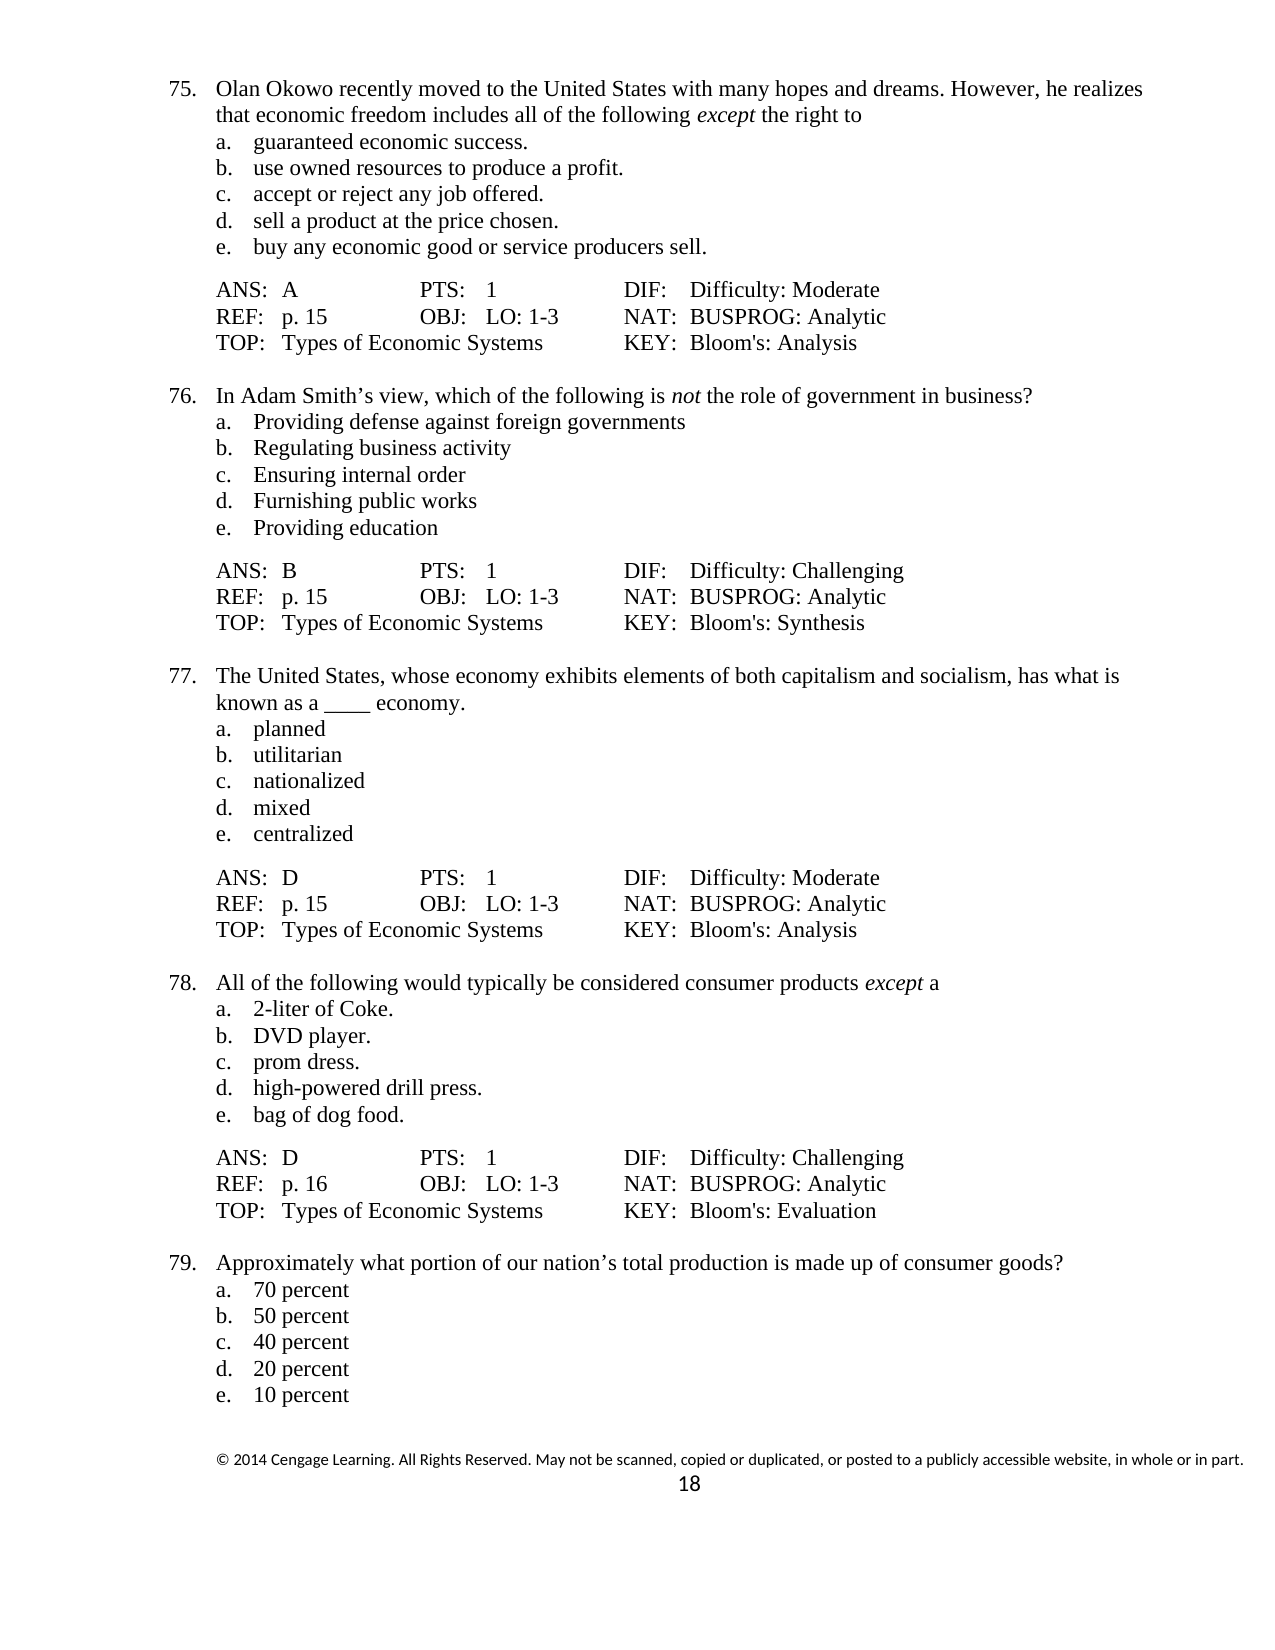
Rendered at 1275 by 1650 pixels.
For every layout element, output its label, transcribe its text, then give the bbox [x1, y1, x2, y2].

text TOP: Types of Economic Systems KEY: Bloom's: Synthesis [216, 609, 1162, 636]
table_header a. [211, 995, 248, 1022]
table_cell c. [211, 1048, 248, 1074]
table_header guaranteed economic success. [249, 128, 1092, 154]
text 77. The United States, whose economy exhibits elements of both capitalism and socialism, has what is known as a ____ economy. [150, 662, 1162, 715]
table_cell d. [211, 1355, 248, 1381]
table_cell use owned resources to produce a profit. [249, 154, 1092, 180]
text ANS: D PTS: 1 DIF: Difficulty: Moderate [216, 863, 1162, 890]
table_cell Ensuring internal order [249, 461, 1092, 487]
table_cell d. [211, 1074, 248, 1101]
table_cell prom dress. [249, 1048, 1092, 1074]
text REF: p. 15 OBJ: LO: 1-3 NAT: BUSPROG: Analytic [216, 583, 1162, 609]
table_cell mixed [249, 794, 1092, 820]
text ANS: B PTS: 1 DIF: Difficulty: Challenging [216, 557, 1162, 583]
text ANS: A PTS: 1 DIF: Difficulty: Moderate [216, 276, 1162, 303]
text 78. All of the following would typically be considered consumer products except a [150, 969, 1162, 995]
table_cell b. [211, 435, 248, 461]
table_cell high-powered drill press. [249, 1074, 1092, 1101]
table_cell centralized [249, 820, 1092, 847]
text TOP: Types of Economic Systems KEY: Bloom's: Analysis [216, 916, 1162, 943]
table_cell Furnishing public works [249, 487, 1092, 513]
table_cell b. [211, 154, 248, 180]
text ANS: D PTS: 1 DIF: Difficulty: Challenging [216, 1144, 1162, 1170]
table_cell DVD player. [249, 1022, 1092, 1048]
table_cell c. [211, 768, 248, 794]
text REF: p. 15 OBJ: LO: 1-3 NAT: BUSPROG: Analytic [216, 890, 1162, 916]
table_cell utilitarian [249, 741, 1092, 768]
text 76. In Adam Smith’s view, which of the following is not the role of government in business? [150, 382, 1162, 408]
table_cell d. [211, 487, 248, 513]
table_cell 10 percent [249, 1381, 1092, 1407]
table_cell e. [211, 820, 248, 847]
table_cell nationalized [249, 768, 1092, 794]
table_cell e. [211, 1381, 248, 1407]
table_cell e. [211, 514, 248, 540]
table_cell d. [211, 794, 248, 820]
table_cell b. [211, 741, 248, 768]
text 79. Approximately what portion of our nation’s total production is made up of consumer goods? [150, 1249, 1162, 1276]
table_cell c. [211, 461, 248, 487]
table_cell d. [211, 207, 248, 233]
table_cell e. [211, 1101, 248, 1127]
table_cell bag of dog food. [249, 1101, 1092, 1127]
table_cell Providing education [249, 514, 1092, 540]
table_header a. [211, 408, 248, 434]
table_header a. [211, 128, 248, 154]
table_header Providing defense against foreign governments [249, 408, 1092, 434]
table_cell e. [211, 233, 248, 259]
table_header a. [211, 1276, 248, 1302]
table_cell b. [211, 1022, 248, 1048]
table_header a. [211, 715, 248, 741]
text TOP: Types of Economic Systems KEY: Bloom's: Evaluation [216, 1197, 1162, 1223]
table_header 70 percent [249, 1276, 1092, 1302]
table_cell sell a product at the price chosen. [249, 207, 1092, 233]
table_cell c. [211, 1329, 248, 1355]
table_cell c. [211, 180, 248, 207]
table_header planned [249, 715, 1092, 741]
table_header 2-liter of Coke. [249, 995, 1092, 1022]
table_cell accept or reject any job offered. [249, 180, 1092, 207]
table_cell b. [211, 1302, 248, 1328]
text 75. Olan Okowo recently moved to the United States with many hopes and dreams. However, he realizes that economic freedom includes all of the following except the right to [150, 75, 1162, 128]
table_cell 50 percent [249, 1302, 1092, 1328]
text REF: p. 15 OBJ: LO: 1-3 NAT: BUSPROG: Analytic [216, 303, 1162, 329]
table_cell buy any economic good or service producers sell. [249, 233, 1092, 259]
text REF: p. 16 OBJ: LO: 1-3 NAT: BUSPROG: Analytic [216, 1170, 1162, 1197]
text TOP: Types of Economic Systems KEY: Bloom's: Analysis [216, 329, 1162, 355]
table_cell Regulating business activity [249, 435, 1092, 461]
table_cell 40 percent [249, 1329, 1092, 1355]
table_cell 20 percent [249, 1355, 1092, 1381]
